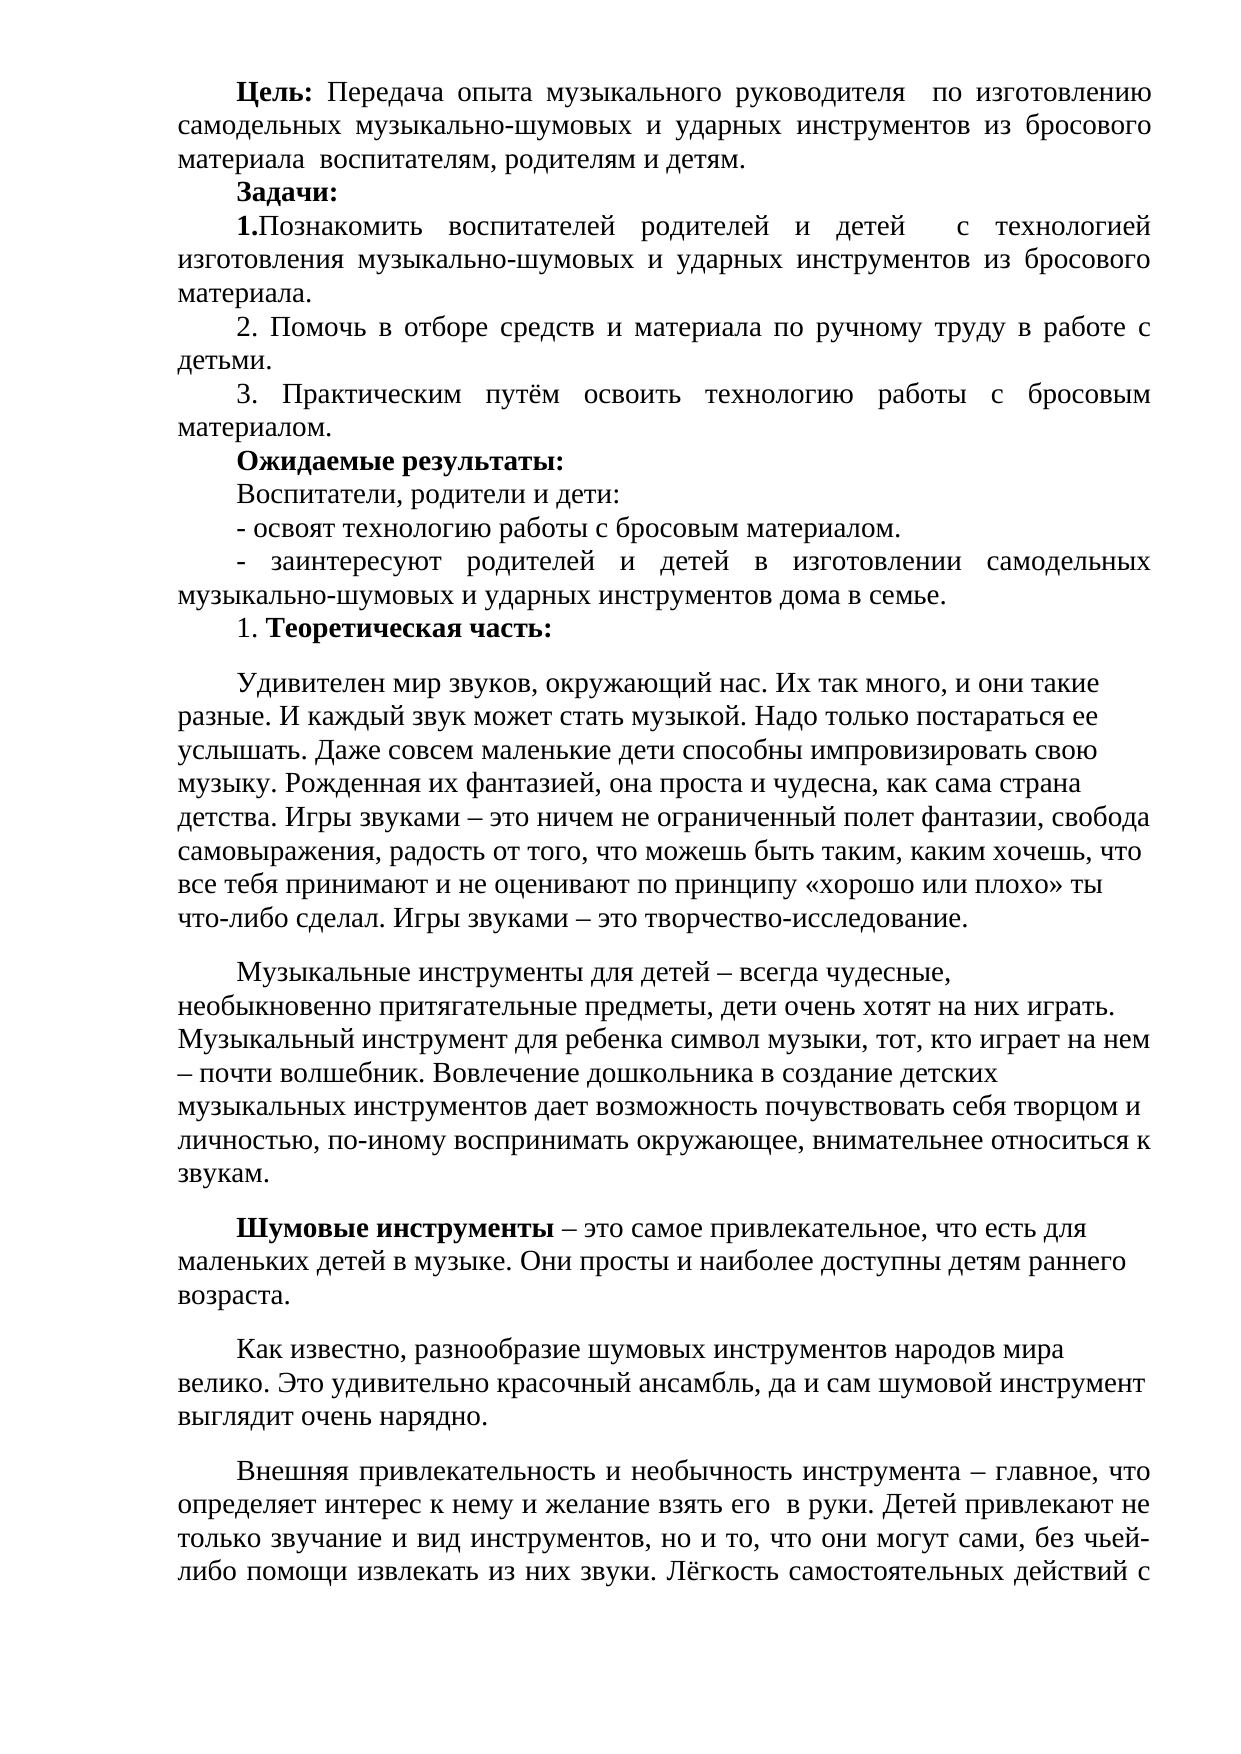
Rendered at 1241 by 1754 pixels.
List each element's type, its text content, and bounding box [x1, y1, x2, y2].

text Задачи: [177, 174, 1152, 208]
text Шумовые инструменты – это самое привлекательное, что есть для маленьких детей в музыке. Они просты и наиболее доступны детям раннего возраста. [177, 1210, 1152, 1310]
text - заинтересуют родителей и детей в изготовлении самодельных музыкально-шумовых и ударных инструментов дома в семье. [177, 543, 1152, 611]
text - освоят технологию работы с бросовым материалом. [177, 510, 1152, 543]
text 1.Познакомить воспитателей родителей и детей с технологией изготовления музыкально-шумовых и ударных инструментов из бросового материала. [177, 208, 1152, 309]
text 2. Помочь в отборе средств и материала по ручному труду в работе с детьми. [177, 309, 1152, 376]
text Музыкальные инструменты для детей – всегда чудесные, необыкновенно притягательные предметы, дети очень хотят на них играть. Музыкальный инструмент для ребенка символ музыки, тот, кто играет на нем – почти волшебник. Вовлечение дошкольника в создание детских музыкальных инструментов дает возможность почувствовать себя творцом и личностью, по-иному воспринимать окружающее, внимательнее относиться к звукам. [177, 954, 1152, 1189]
text Как известно, разнообразие шумовых инструментов народов мира велико. Это удивительно красочный ансамбль, да и сам шумовой инструмент выглядит очень нарядно. [177, 1331, 1152, 1432]
text 1. Теоретическая часть: [177, 611, 1152, 644]
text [177, 1453, 1152, 1587]
text Удивителен мир звуков, окружающий нас. Их так много, и они такие разные. И каждый звук может стать музыкой. Надо только постараться ее услышать. Даже совсем маленькие дети способны импровизировать свою музыку. Рожденная их фантазией, она проста и чудесна, как сама страна детства. Игры звуками – это ничем не ограниченный полет фантазии, свобода самовыражения, радость от того, что можешь быть таким, каким хочешь, что все тебя принимают и не оценивают по принципу «хорошо или плохо» ты что-либо сделал. Игры звуками – это творчество-исследование. [177, 665, 1152, 933]
text 3. Практическим путём освоить технологию работы с бросовым материалом. [177, 376, 1152, 443]
text Цель: Передача опыта музыкального руководителя по изготовлению самодельных музыкально-шумовых и ударных инструментов из бросового материала воспитателям, родителям и детям. [177, 74, 1152, 174]
text Воспитатели, родители и дети: [177, 476, 1152, 510]
text Ожидаемые результаты: [177, 443, 1152, 476]
